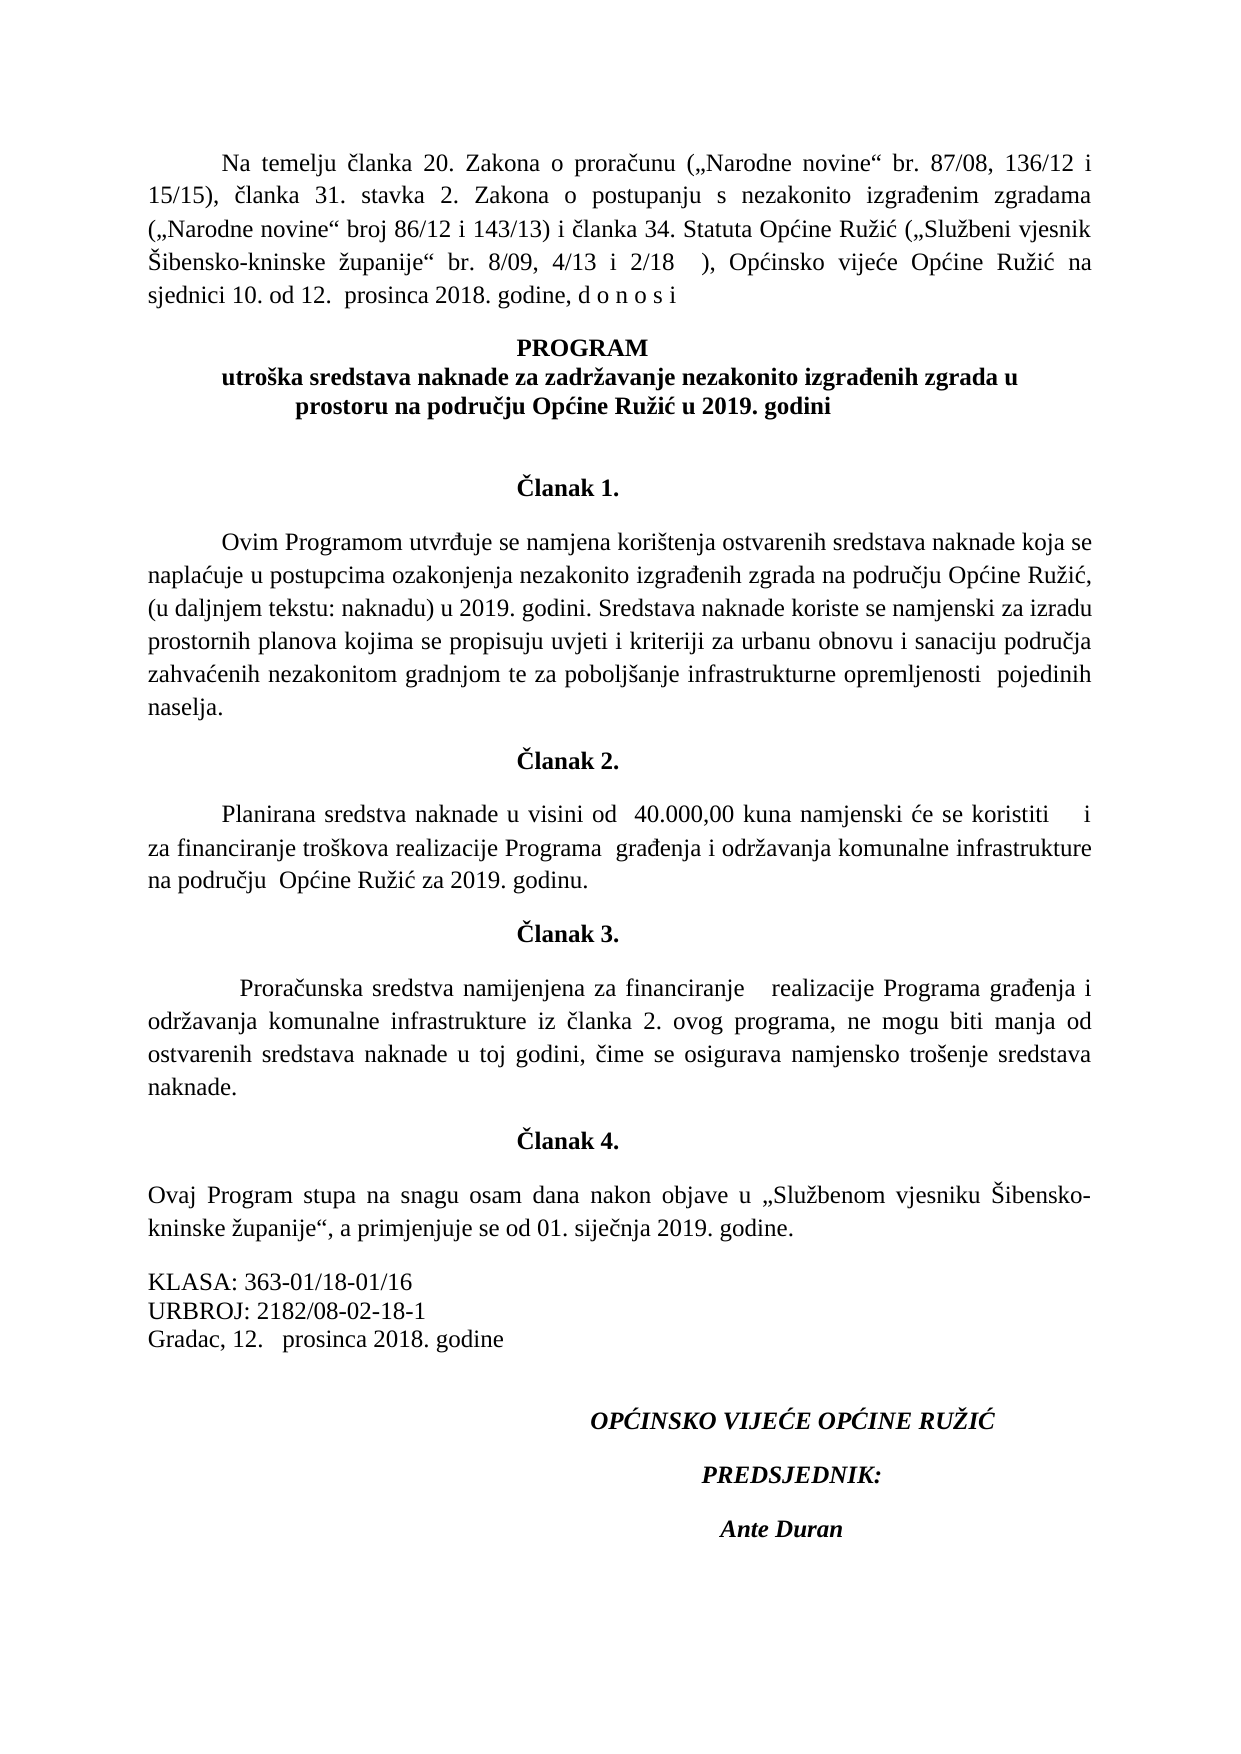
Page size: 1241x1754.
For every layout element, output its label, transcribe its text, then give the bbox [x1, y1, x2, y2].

text PREDSJEDNIK: [148, 1460, 1093, 1489]
text URBROJ: 2182/08-02-18-1 [148, 1296, 1093, 1324]
text Ante Duran [148, 1514, 1093, 1543]
text KLASA: 363-01/18-01/16 [148, 1267, 1093, 1296]
text PROGRAM [148, 333, 1093, 362]
text Proračunska sredstva namijenjena za financiranje realizacije Programa građenja i održavanja komunalne infrastrukture iz članka 2. ovog programa, ne mogu biti manja od ostvarenih sredstava naknade u toj godini, čime se osigurava namjensko trošenje sredstava naknade. [148, 973, 1093, 1101]
text Gradac, 12. prosinca 2018. godine [148, 1324, 1093, 1353]
text Ovaj Program stupa na snagu osam dana nakon objave u „Službenom vjesniku Šibensko-kninske županije“, a primjenjuje se od 01. siječnja 2019. godine. [148, 1180, 1093, 1242]
text Članak 3. [148, 919, 1093, 948]
text Planirana sredstva naknade u visini od 40.000,00 kuna namjenski će se koristiti i za financiranje troškova realizacije Programa građenja i održavanja komunalne infrastrukture na području Općine Ružić za 2019. godinu. [148, 799, 1093, 894]
text Ovim Programom utvrđuje se namjena korištenja ostvarenih sredstava naknade koja se naplaćuje u postupcima ozakonjenja nezakonito izgrađenih zgrada na području Općine Ružić, (u daljnjem tekstu: naknadu) u 2019. godini. Sredstava naknade koriste se namjenski za izradu prostornih planova kojima se propisuju uvjeti i kriteriji za urbanu obnovu i sanaciju područja zahvaćenih nezakonitom gradnjom te za poboljšanje infrastrukturne opremljenosti pojedinih naselja. [148, 527, 1093, 721]
text Članak 4. [148, 1126, 1093, 1155]
text OPĆINSKO VIJEĆE OPĆINE RUŽIĆ [148, 1406, 1093, 1435]
text Članak 1. [148, 473, 1093, 502]
text utroška sredstava naknade za zadržavanje nezakonito izgrađenih zgrada u prostoru na području Općine Ružić u 2019. godini [148, 362, 1093, 420]
text Članak 2. [148, 746, 1093, 774]
text Na temelju članka 20. Zakona o proračunu („Narodne novine“ br. 87/08, 136/12 i 15/15), članka 31. stavka 2. Zakona o postupanju s nezakonito izgrađenim zgradama („Narodne novine“ broj 86/12 i 143/13) i članka 34. Statuta Općine Ružić („Službeni vjesnik Šibensko-kninske županije“ br. 8/09, 4/13 i 2/18 ), Općinsko vijeće Općine Ružić na sjednici 10. od 12. prosinca 2018. godine, d o n o s i [148, 148, 1093, 308]
